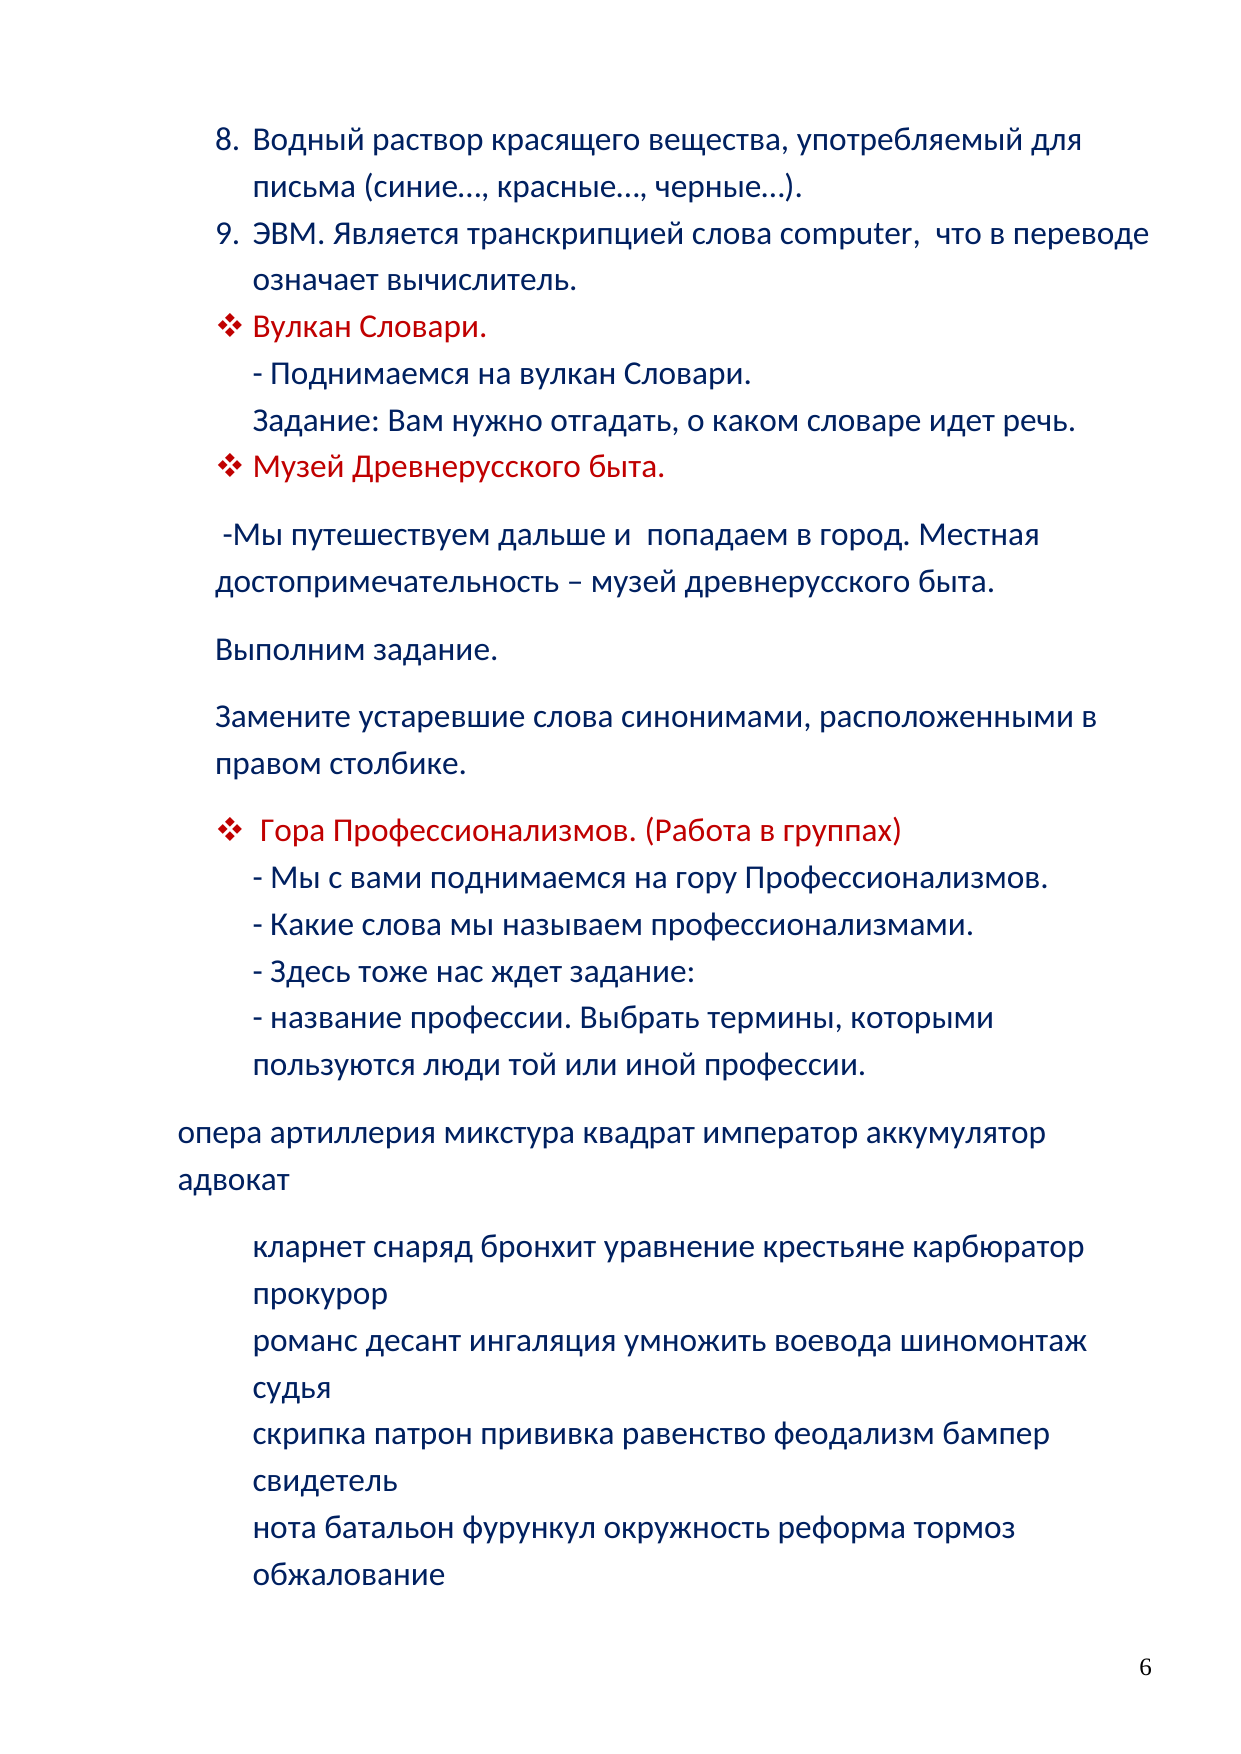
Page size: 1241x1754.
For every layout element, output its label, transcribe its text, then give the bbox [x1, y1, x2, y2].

list ЭВМ. Является транскрипцией слова сomputer, что в переводе означает вычислитель. [215, 212, 1152, 299]
text Выполним задание. [215, 627, 1152, 668]
list - Мы с вами поднимаемся на гору Профессионализмов. [252, 856, 1152, 897]
text опера артиллерия микстура квадрат император аккумулятор адвокат [177, 1111, 1152, 1198]
text -Мы путешествуем дальше и попадаем в город. Местная достопримечательность – музей древнерусского быта. [215, 513, 1152, 601]
list романс десант ингаляция умножить воевода шиномонтаж судья [252, 1319, 1152, 1406]
list кларнет снаряд бронхит уравнение крестьяне карбюратор прокурор [252, 1225, 1152, 1313]
list - Какие слова мы называем профессионализмами. [252, 903, 1152, 944]
list - Поднимаемся на вулкан Словари. [252, 352, 1152, 393]
list Вулкан Словари. [215, 305, 1152, 346]
list скрипка патрон прививка равенство феодализм бампер свидетель [252, 1412, 1152, 1500]
text Замените устаревшие слова синонимами, расположенными в правом столбике. [215, 695, 1152, 783]
list Задание: Вам нужно отгадать, о каком словаре идет речь. [252, 399, 1152, 439]
list Музей Древнерусского быта. [215, 446, 1152, 486]
list Гора Профессионализмов. (Работа в группах) [215, 809, 1152, 850]
list - название профессии. Выбрать термины, которыми пользуются люди той или иной профессии. [252, 997, 1152, 1084]
list Водный раствор красящего вещества, употребляемый для письма (синие…, красные…, черные…). [215, 118, 1152, 206]
list нота батальон фурункул окружность реформа тормоз обжалование [252, 1506, 1152, 1593]
list - Здесь тоже нас ждет задание: [252, 950, 1152, 991]
